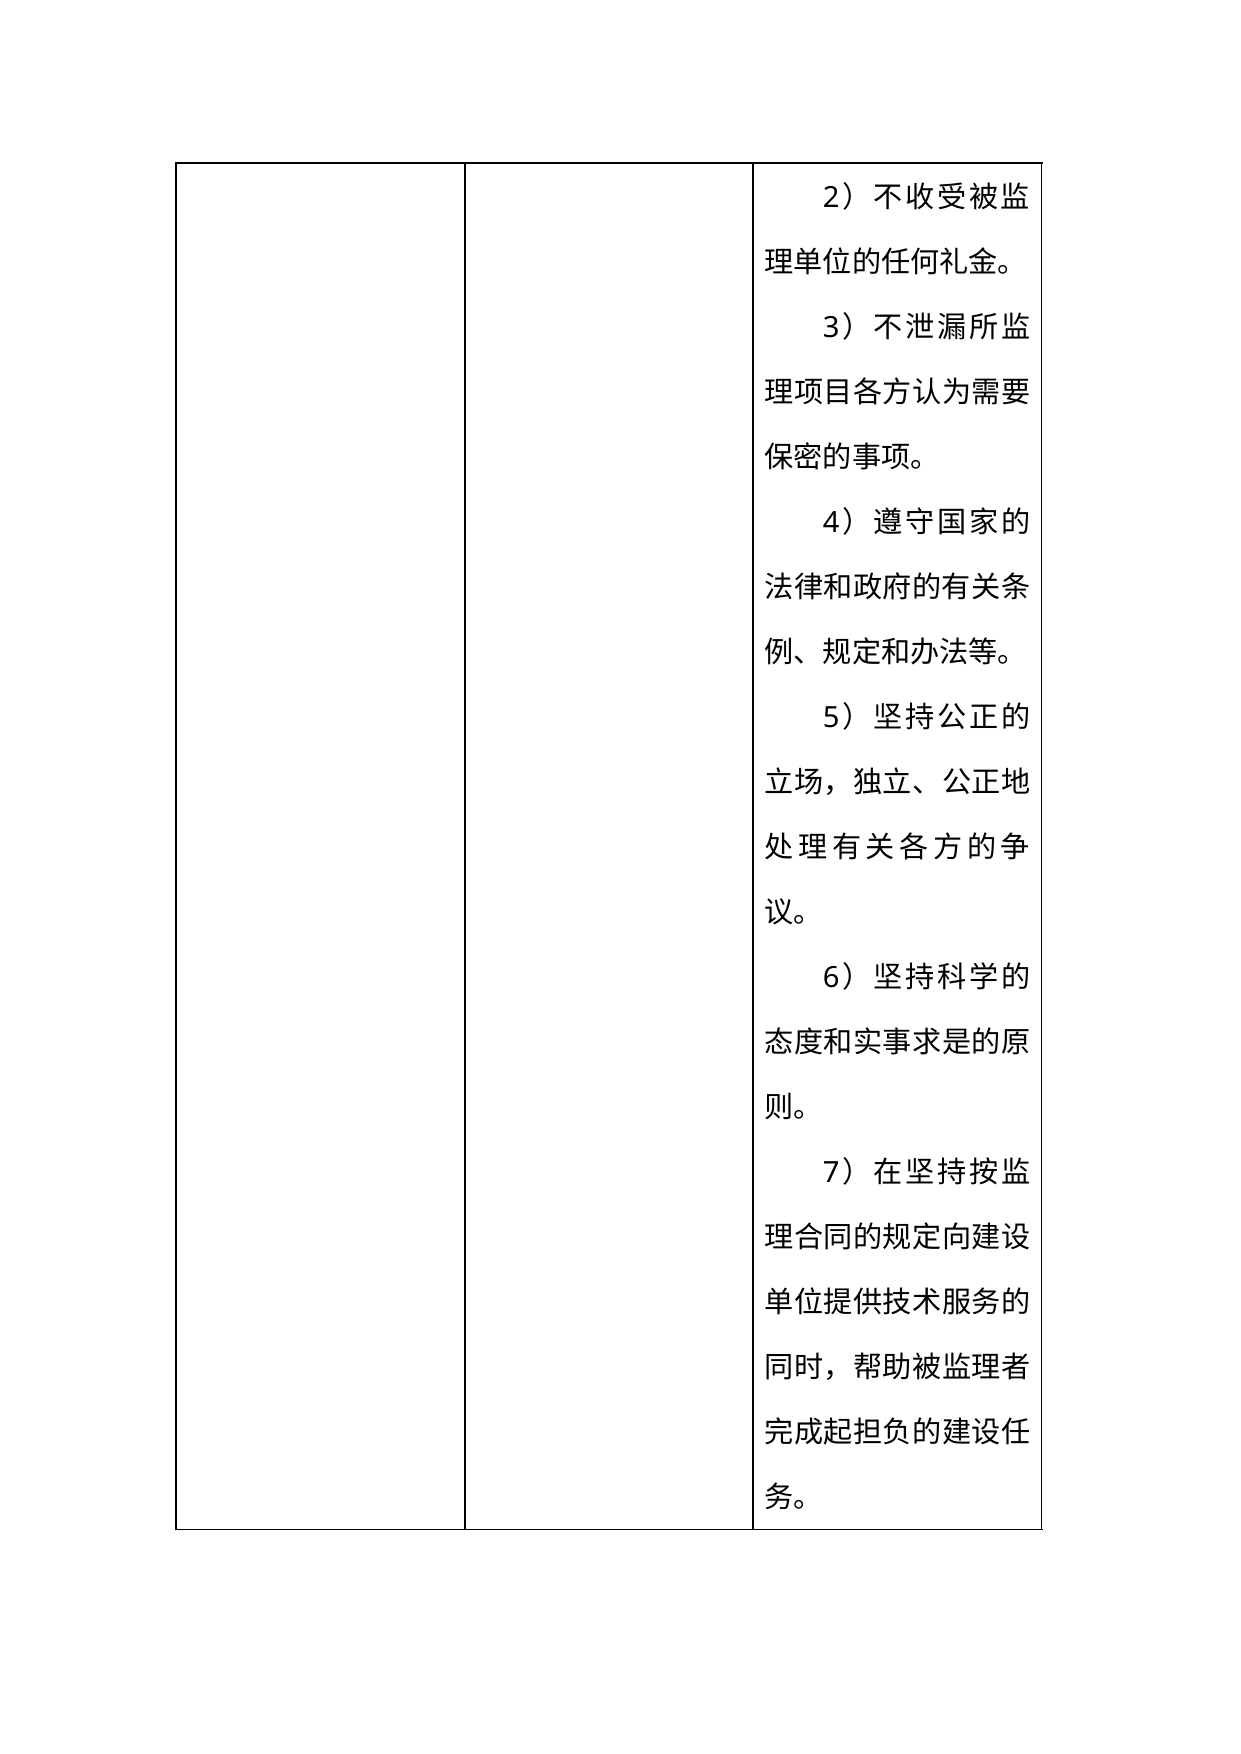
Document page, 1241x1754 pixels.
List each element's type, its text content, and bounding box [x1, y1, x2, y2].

table_cell [466, 164, 752, 1528]
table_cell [754, 164, 1041, 1528]
table_cell 1 [177, 164, 464, 1528]
